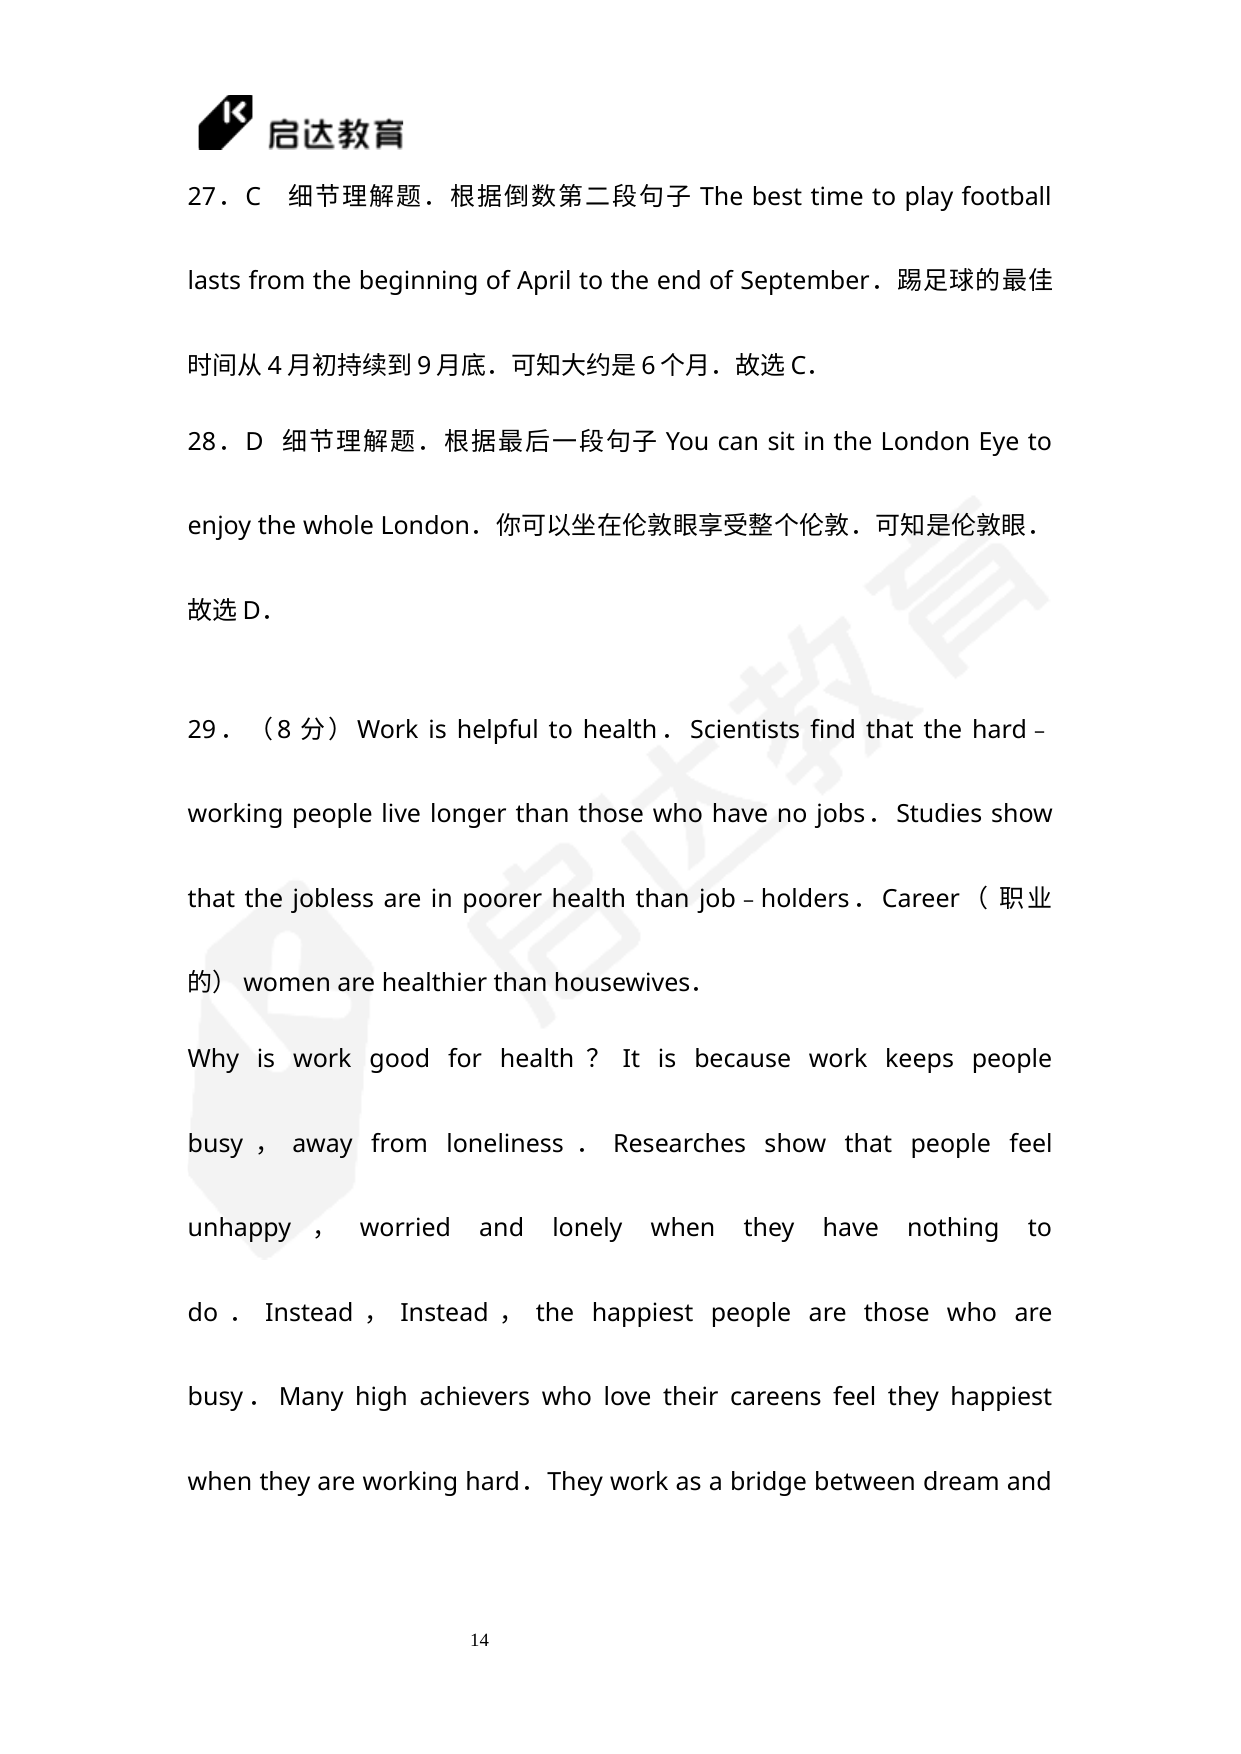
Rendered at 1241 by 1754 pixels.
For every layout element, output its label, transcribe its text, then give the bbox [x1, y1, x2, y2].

text 27．C 细节理解题．根据倒数第二段句子The best time to play football lasts from the beginning of April to the end of September．踢足球的最佳时间从4月初持续到9月底．可知大约是6个月．故选C． [187, 162, 1053, 396]
text 29．（8分）Work is helpful to health．Scientists find that the hard﹣working people live longer than those who have no jobs．Studies show that the jobless are in poorer health than job﹣holders．Career（ 职业的） women are healthier than housewives． [187, 695, 1053, 1013]
picture [198, 95, 404, 150]
text 28．D 细节理解题．根据最后一段句子You can sit in the London Eye to enjoy the whole London．你可以坐在伦敦眼享受整个伦敦．可知是伦敦眼．故选D． [187, 407, 1053, 641]
